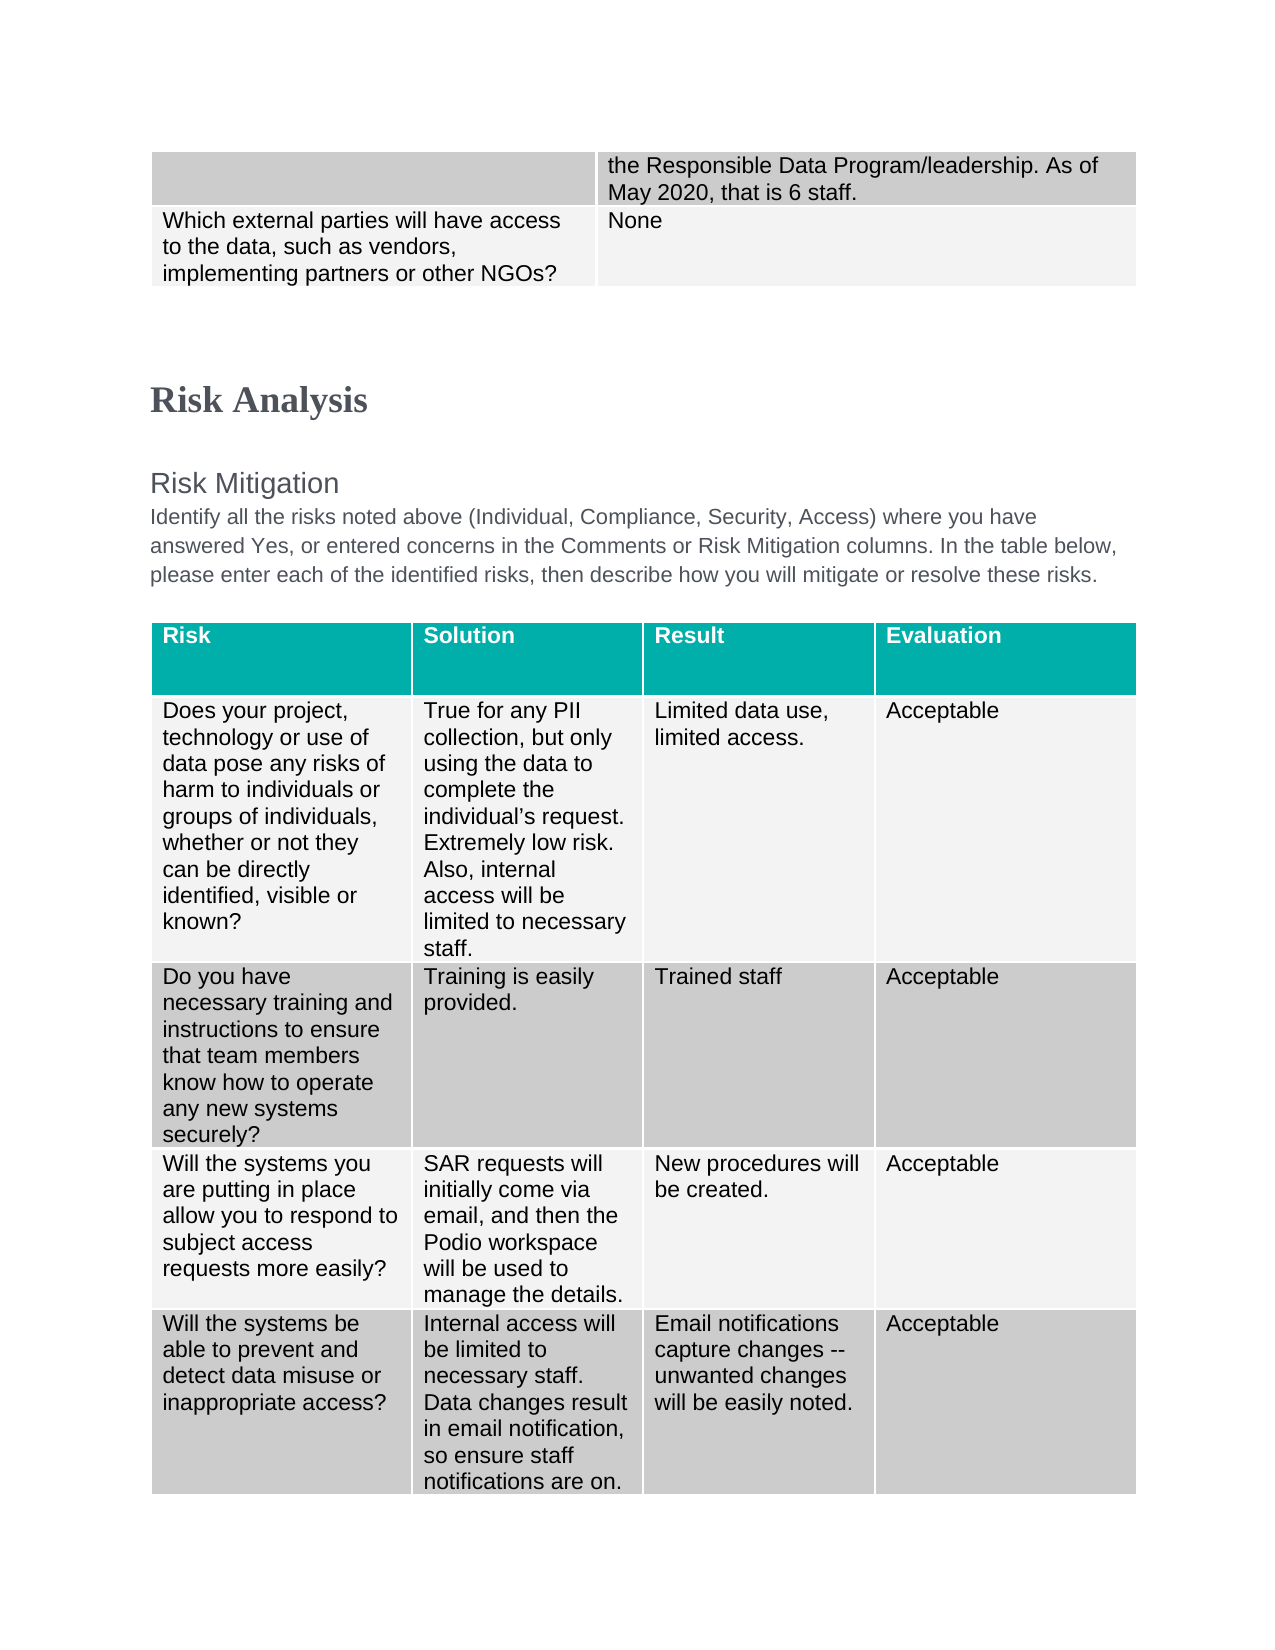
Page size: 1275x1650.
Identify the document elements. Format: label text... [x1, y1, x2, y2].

table_cell Acceptable [876, 698, 1136, 961]
table_cell Internal access will be limited to necessary staff. Data changes result in email notification, so ensure staff notifications are on. [413, 1310, 642, 1494]
table_cell Which external parties will have access to the data, such as vendors, implementing partners or other NGOs? [152, 207, 595, 286]
table_header Risk [152, 623, 411, 695]
table_cell Does your project, technology or use of data pose any risks of harm to individuals or groups of individuals, whether or not they can be directly identified, visible or known? [152, 698, 411, 961]
table_cell Limited data use, limited access. [644, 698, 874, 961]
text Identify all the risks noted above (Individual, Compliance, Security, Access) where you have answered Yes, or entered concerns in the Comments or Risk Mitigation columns. In the table below, please enter each of the identified risks, then describe how you will mitigate or resolve these risks. [150, 504, 1125, 587]
table_cell Training is easily provided. [413, 963, 642, 1147]
table_cell Email notifications capture changes -- unwanted changes will be easily noted. [644, 1310, 874, 1494]
text Risk Mitigation [150, 427, 1125, 499]
table_cell New procedures will be created. [644, 1150, 874, 1308]
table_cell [598, 152, 1136, 205]
text Risk Analysis [150, 378, 1125, 421]
table_cell None [598, 207, 1136, 286]
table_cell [152, 152, 595, 205]
table_header Evaluation [876, 623, 1136, 695]
table_header Solution [413, 623, 642, 695]
table_cell SAR requests will initially come via email, and then the Podio workspace will be used to manage the details. [413, 1150, 642, 1308]
table_cell Acceptable [876, 1310, 1136, 1494]
table_cell True for any PII collection, but only using the data to complete the individual’s request. Extremely low risk. Also, internal access will be limited to necessary staff. [413, 698, 642, 961]
table_cell Will the systems you are putting in place allow you to respond to subject access requests more easily? [152, 1150, 411, 1308]
table_cell Will the systems be able to prevent and detect data misuse or inappropriate access? [152, 1310, 411, 1494]
table_cell Do you have necessary training and instructions to ensure that team members know how to operate any new systems securely? [152, 963, 411, 1147]
table_cell Acceptable [876, 963, 1136, 1147]
table_cell Acceptable [876, 1150, 1136, 1308]
table_header Result [644, 623, 874, 695]
table_cell Trained staff [644, 963, 874, 1147]
